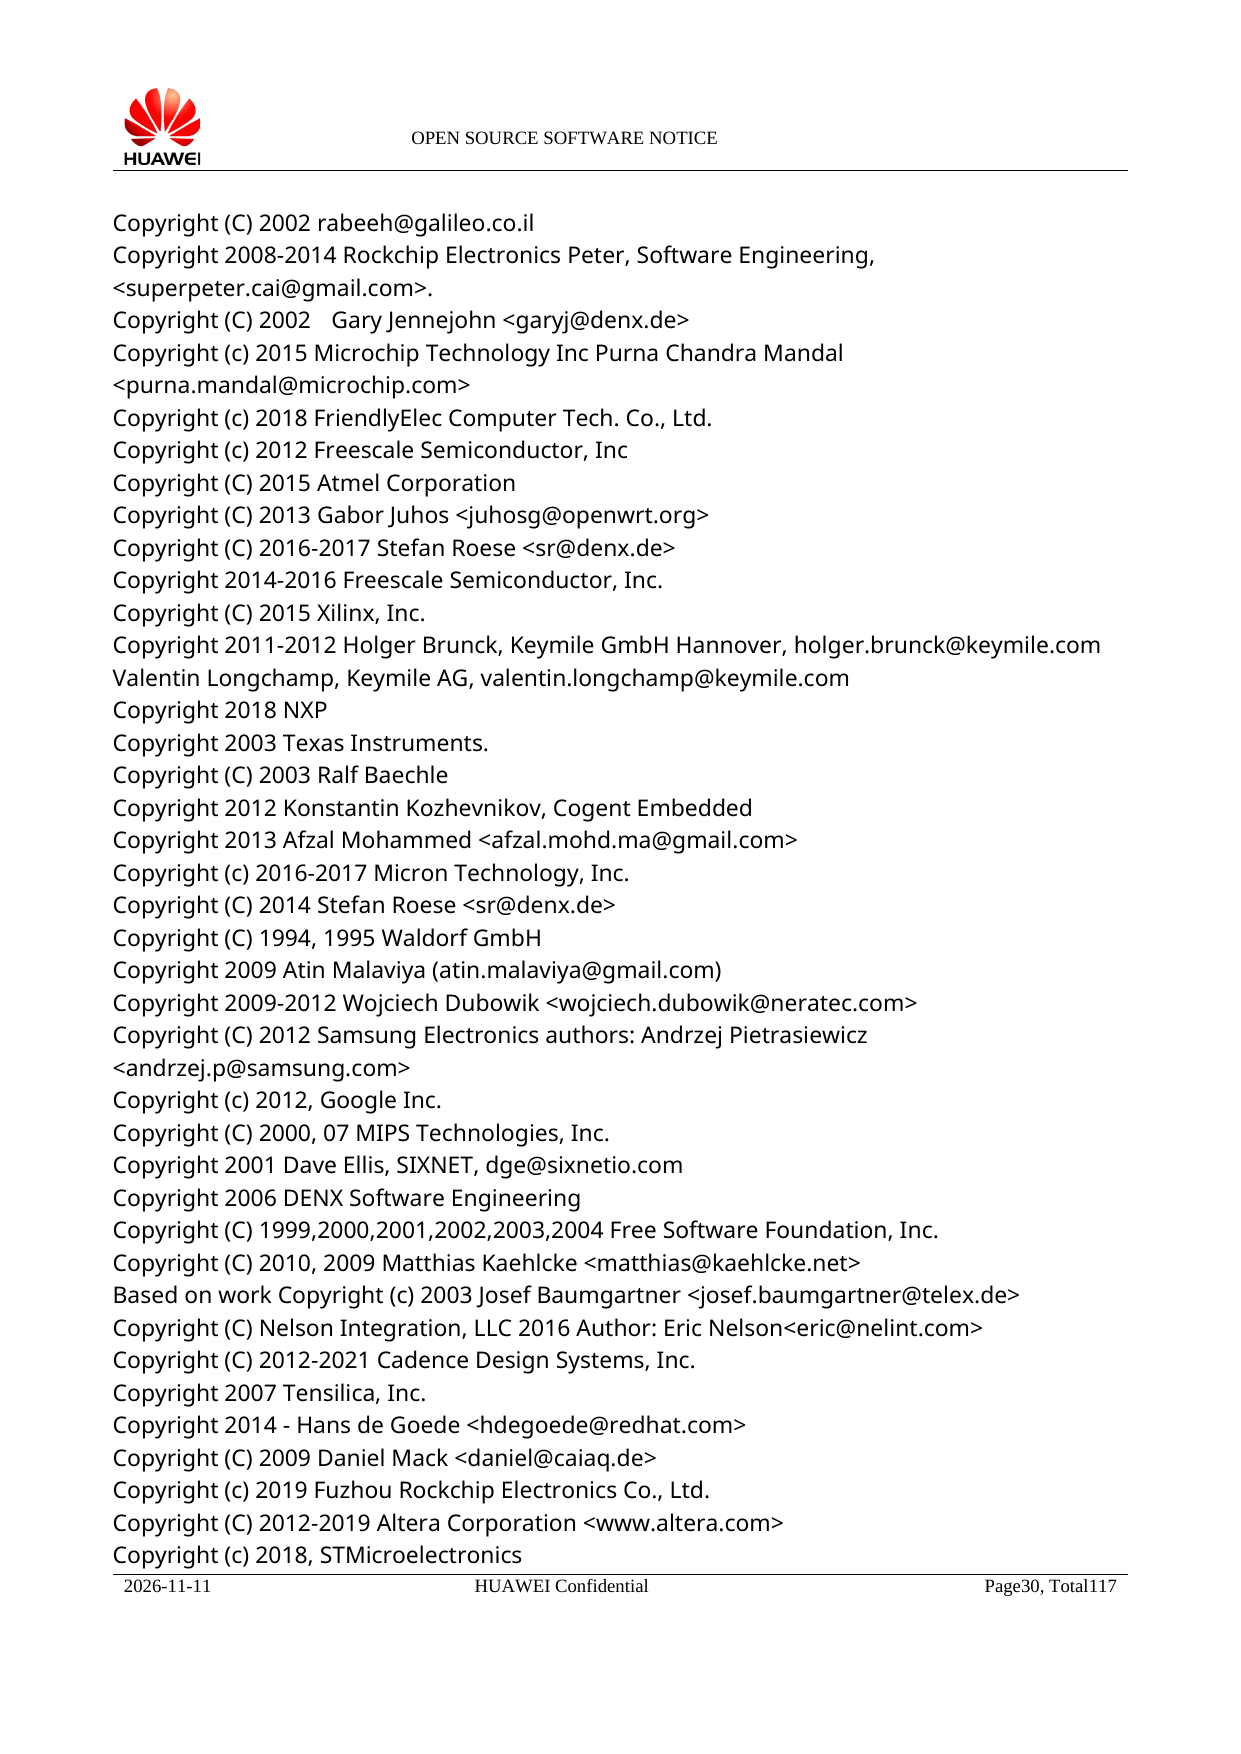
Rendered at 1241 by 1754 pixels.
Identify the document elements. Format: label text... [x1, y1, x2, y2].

picture [124, 88, 201, 165]
